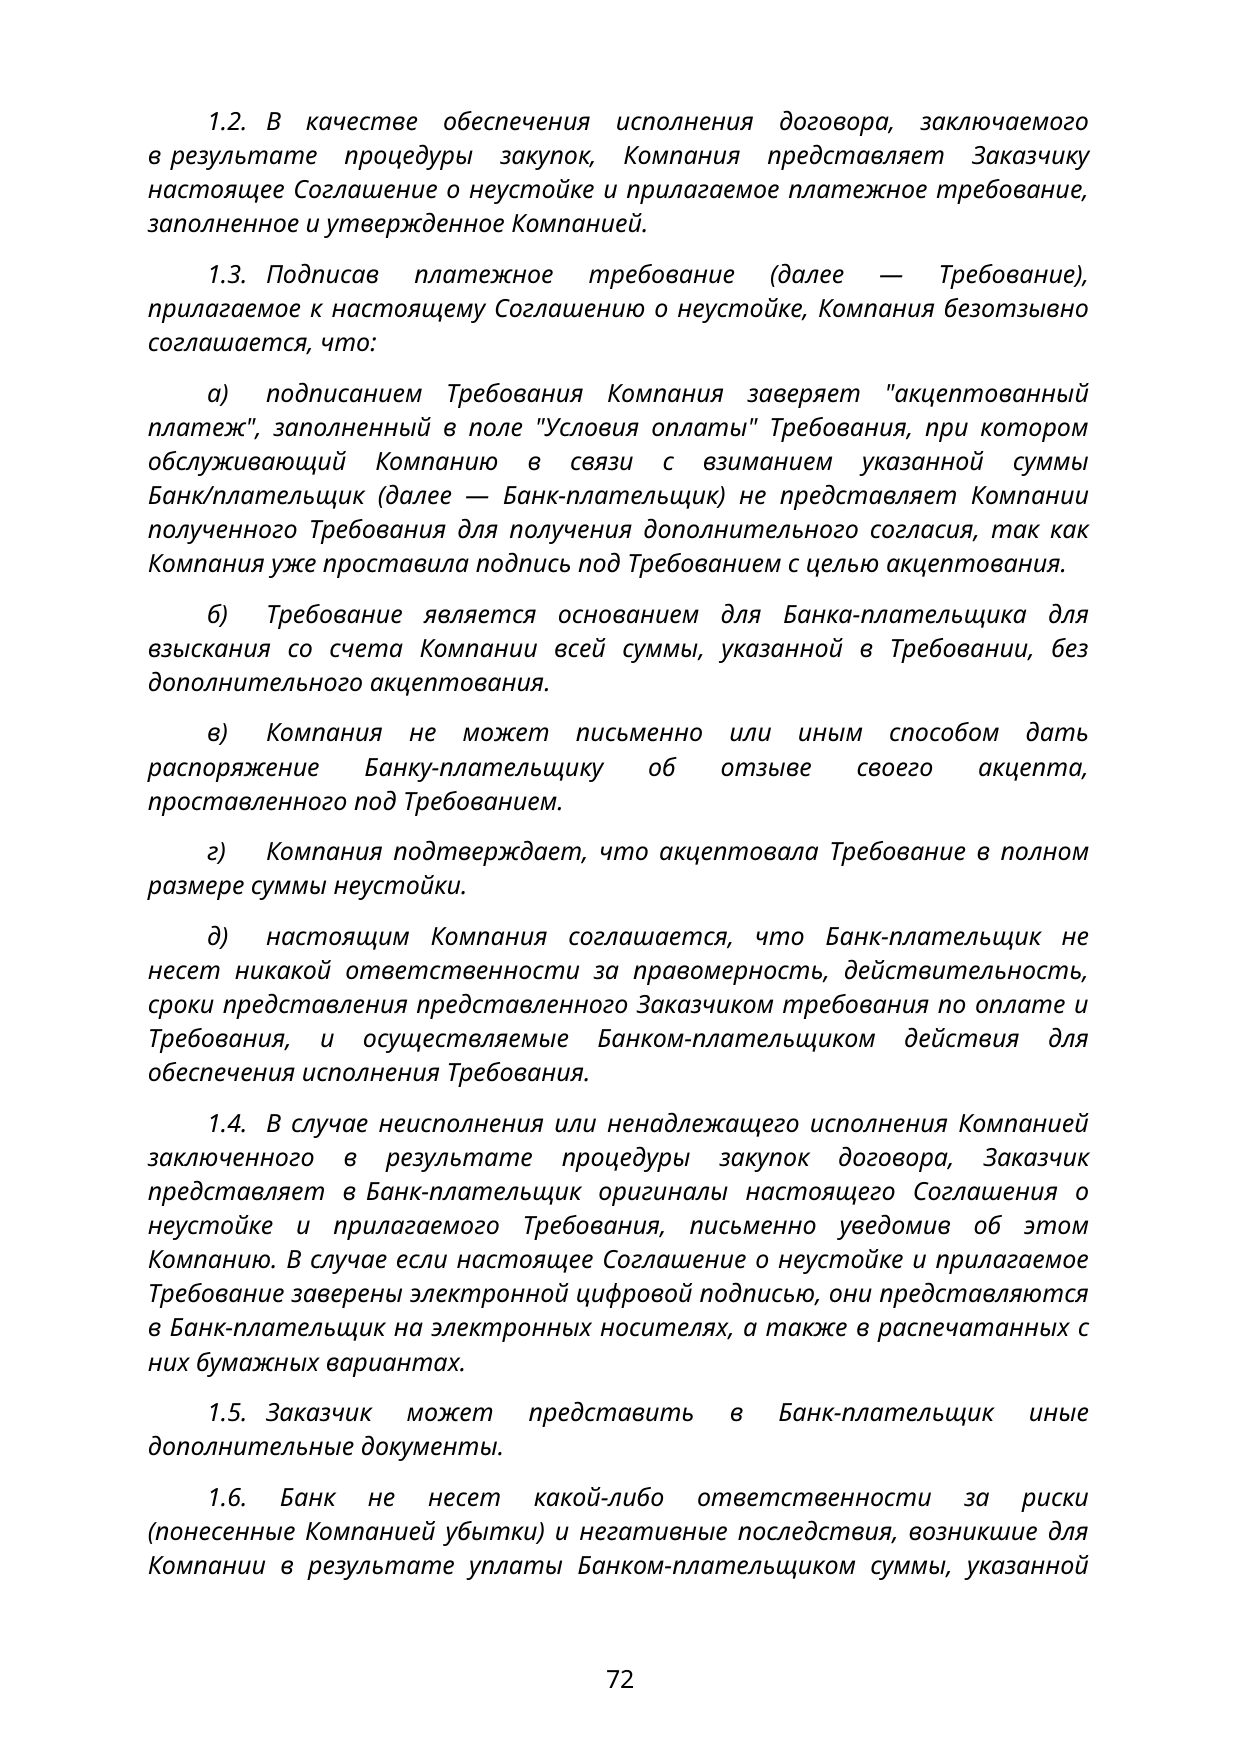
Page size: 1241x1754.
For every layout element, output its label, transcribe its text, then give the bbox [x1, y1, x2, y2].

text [148, 1480, 1092, 1582]
text а) подписанием Требования Компания заверяет "акцептованный платеж", заполненный в поле "Условия оплаты" Требования, при котором обслуживающий Компанию в связи с взиманием указанной суммы Банк/плательщик (далее — Банк-плательщик) не представляет Компании полученного Требования для получения дополнительного согласия, так как Компания уже проставила подпись под Требованием с целью акцептования. [148, 375, 1092, 579]
text д) настоящим Компания соглашается, что Банк-плательщик не несет никакой ответственности за правомерность, действительность, сроки представления представленного Заказчиком требования по оплате и Требования, и осуществляемые Банком-плательщиком действия для обеспечения исполнения Требования. [148, 919, 1092, 1089]
text б) Требование является основанием для Банка-плательщика для взыскания со счета Компании всей суммы, указанной в Требовании, без дополнительного акцептования. [148, 596, 1092, 698]
text в) Компания не может письменно или иным способом дать распоряжение Банку-плательщику об отзыве своего акцепта, проставленного под Требованием. [148, 715, 1092, 817]
text 1.2. В качестве обеспечения исполнения договора, заключаемого в результате процедуры закупок, Компания представляет Заказчику настоящее Соглашение о неустойке и прилагаемое платежное требование, заполненное и утвержденное Компанией. [148, 103, 1092, 240]
text г) Компания подтверждает, что акцептовала Требование в полном размере суммы неустойки. [148, 834, 1092, 902]
text 1.3. Подписав платежное требование (далее — Требование), прилагаемое к настоящему Соглашению о неустойке, Компания безотзывно соглашается, что: [148, 256, 1092, 358]
text 1.4. В случае неисполнения или ненадлежащего исполнения Компанией заключенного в результате процедуры закупок договора, Заказчик представляет в Банк-плательщик оригиналы настоящего Соглашения о неустойке и прилагаемого Требования, письменно уведомив об этом Компанию. В случае если настоящее Соглашение о неустойке и прилагаемое Требование заверены электронной цифровой подписью, они представляются в Банк-плательщик на электронных носителях, а также в распечатанных с них бумажных вариантах. [148, 1106, 1092, 1378]
text 1.5. Заказчик может представить в Банк-плательщик иные дополнительные документы. [148, 1395, 1092, 1463]
